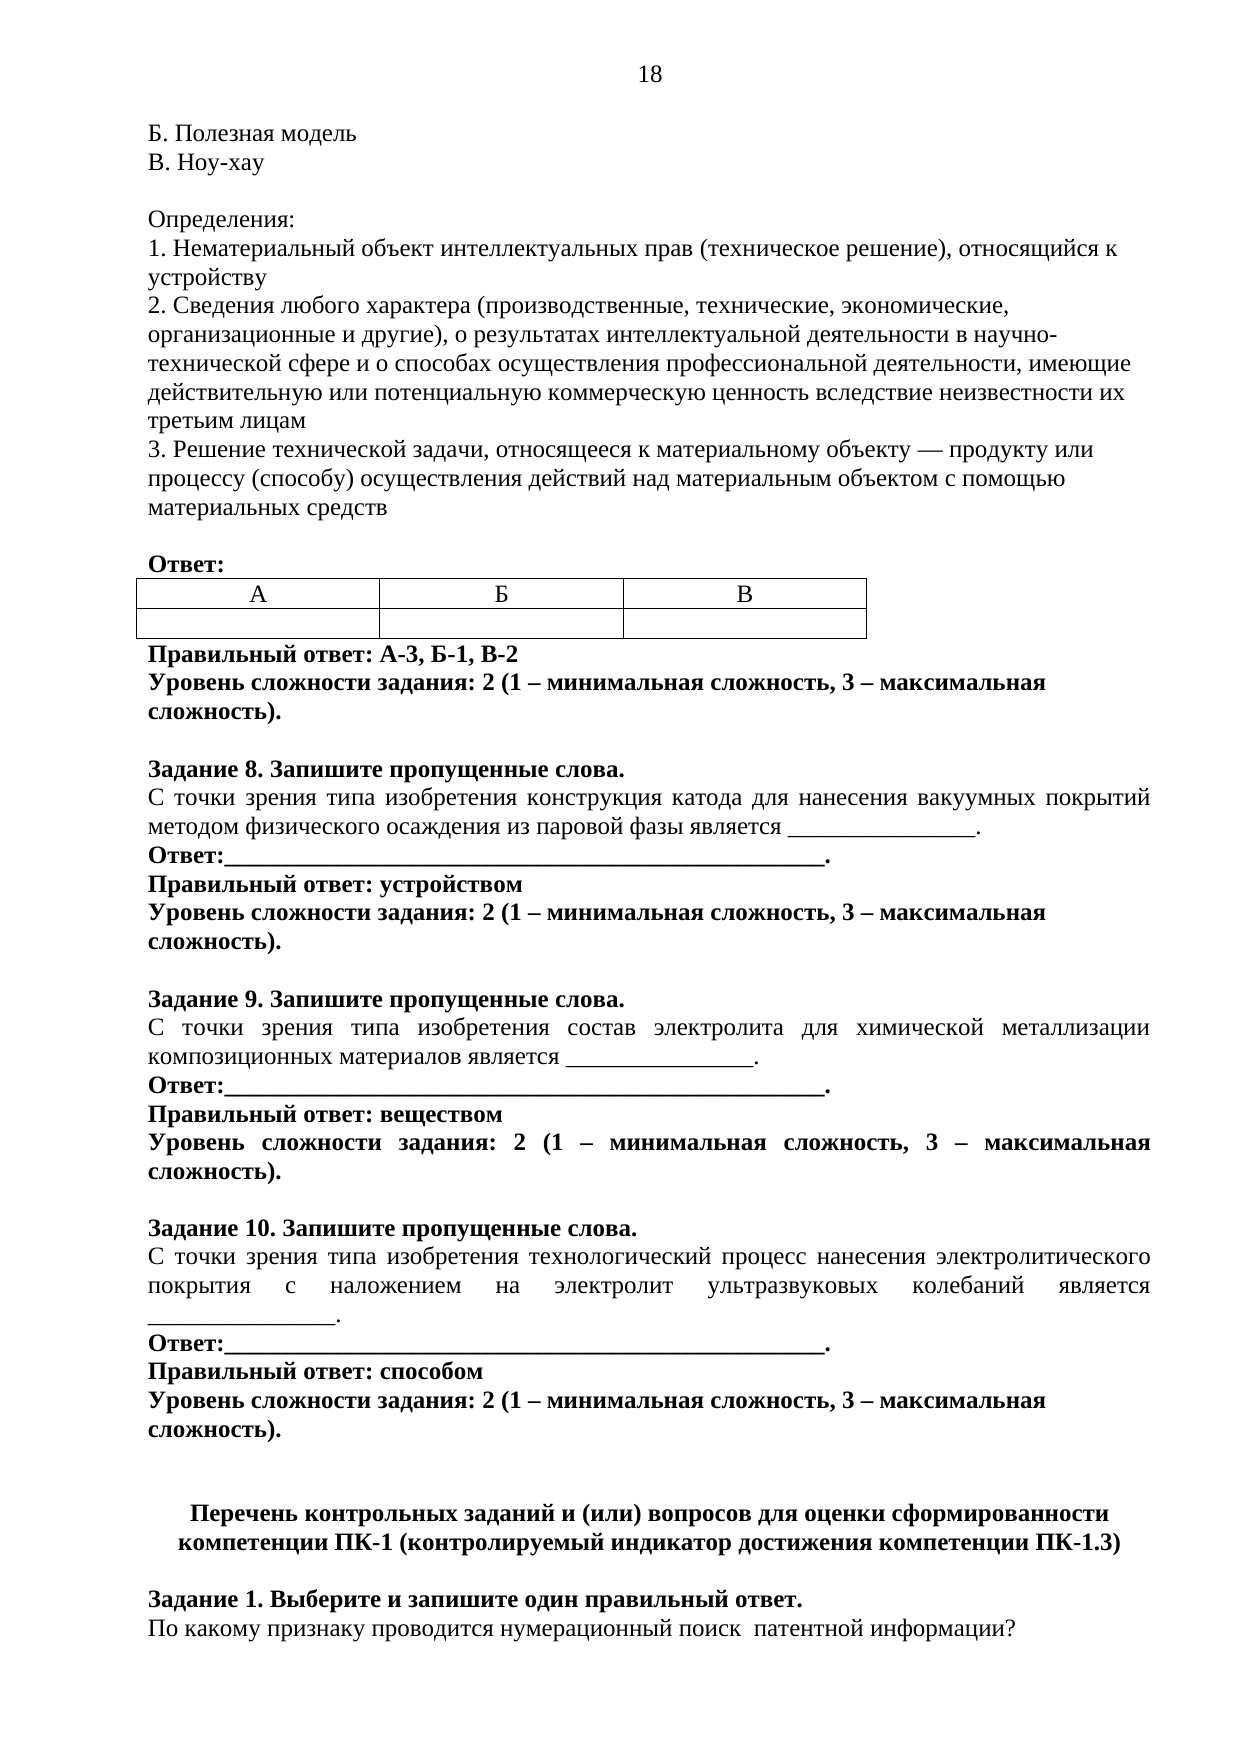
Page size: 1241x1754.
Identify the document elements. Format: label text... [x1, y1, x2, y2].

text Правильный ответ: веществом [148, 1099, 1152, 1127]
text Определения: [148, 204, 1152, 233]
table_header Б [380, 579, 623, 608]
table_cell [137, 609, 379, 638]
table_cell [624, 609, 866, 638]
text Уровень сложности задания: 2 (1 – минимальная сложность, 3 – максимальная сложность). [148, 1127, 1152, 1185]
table_cell [380, 609, 623, 638]
text 3. Решение технической задачи, относящееся к материальному объекту — продукту или процессу (способу) осуществления действий над материальным объектом с помощью материальных средств [148, 434, 1152, 521]
text Задание 9. Запишите пропущенные слова. [148, 984, 1152, 1012]
text Задание 1. Выберите и запишите один правильный ответ. [148, 1584, 1152, 1613]
text Б. Полезная модель [148, 118, 1152, 147]
text Уровень сложности задания: 2 (1 – минимальная сложность, 3 – максимальная сложность). [148, 897, 1152, 955]
text Правильный ответ: устройством [148, 869, 1152, 897]
text С точки зрения типа изобретения технологический процесс нанесения электролитического покрытия с наложением на электролит ультразвуковых колебаний является _______________. [148, 1241, 1152, 1328]
text Ответ: [148, 549, 1152, 578]
text Ответ:________________________________________________. [148, 840, 1152, 869]
text 1. Нематериальный объект интеллектуальных прав (техническое решение), относящийся к устройству [148, 233, 1152, 291]
text По какому признаку проводится нумерационный поиск патентной информации? [148, 1613, 1152, 1642]
text Ответ:________________________________________________. [148, 1328, 1152, 1356]
text Перечень контрольных заданий и (или) вопросов для оценки сформированности компетенции ПК-1 (контролируемый индикатор достижения компетенции ПК-1.3) [148, 1498, 1152, 1555]
text Задание 10. Запишите пропущенные слова. [148, 1213, 1152, 1241]
text Ответ:________________________________________________. [148, 1070, 1152, 1099]
table_header В [624, 579, 866, 608]
text Уровень сложности задания: 2 (1 – минимальная сложность, 3 – максимальная сложность). [148, 1385, 1152, 1443]
text В. Ноу-хау [148, 147, 1152, 176]
text С точки зрения типа изобретения конструкция катода для нанесения вакуумных покрытий методом физического осаждения из паровой фазы является _______________. [148, 782, 1152, 840]
text Уровень сложности задания: 2 (1 – минимальная сложность, 3 – максимальная сложность). [148, 667, 1152, 725]
text Правильный ответ: способом [148, 1356, 1152, 1385]
table_header А [137, 579, 379, 608]
text Задание 8. Запишите пропущенные слова. [148, 754, 1152, 782]
text С точки зрения типа изобретения состав электролита для химической металлизации композиционных материалов является _______________. [148, 1012, 1152, 1070]
text 2. Сведения любого характера (производственные, технические, экономические, организационные и другие), о результатах интеллектуальной деятельности в научно-технической сфере и о способах осуществления профессиональной деятельности, имеющие действительную или потенциальную коммерческую ценность вследствие неизвестности их третьим лицам [148, 291, 1152, 434]
text Правильный ответ: А-3, Б-1, В-2 [148, 639, 1152, 667]
